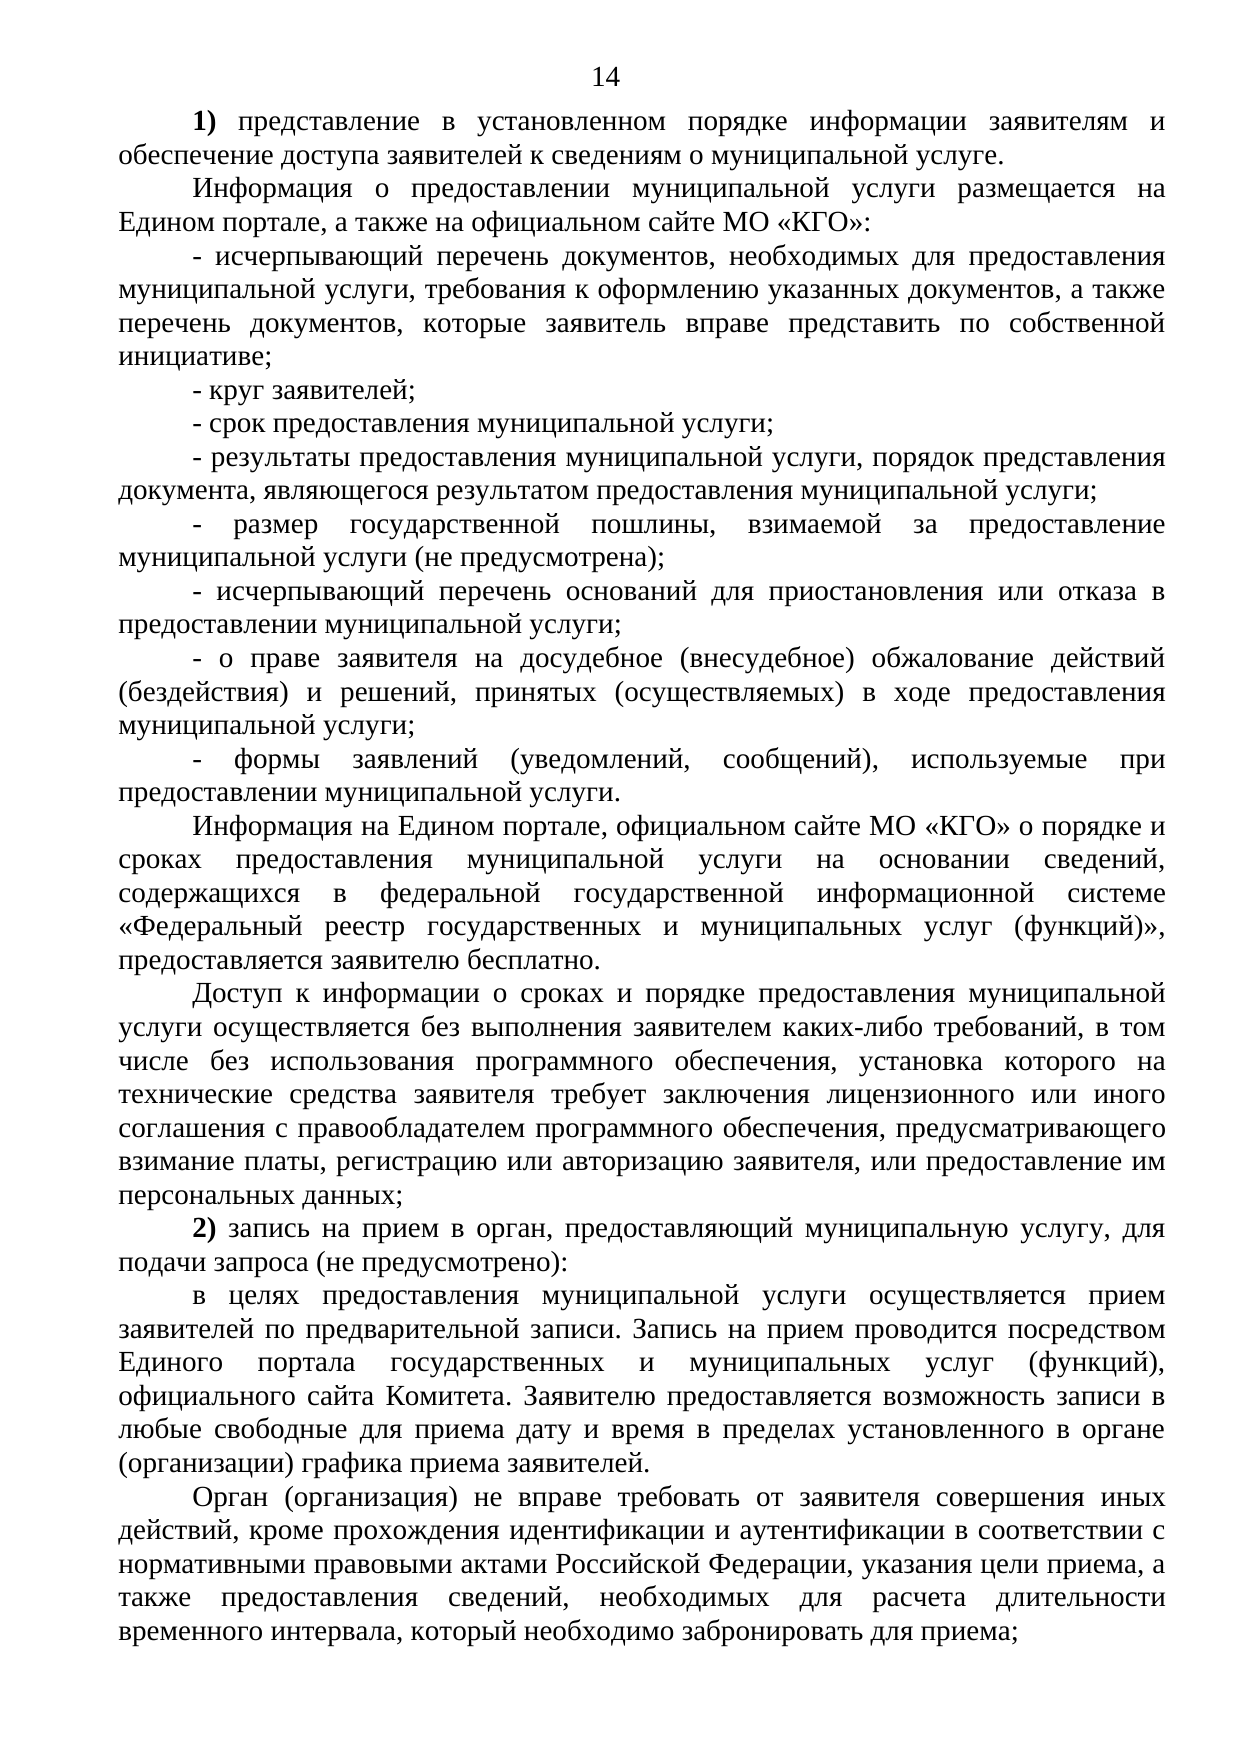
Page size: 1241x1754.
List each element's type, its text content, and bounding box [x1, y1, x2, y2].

text - результаты предоставления муниципальной услуги, порядок представления документа, являющегося результатом предоставления муниципальной услуги; [118, 439, 1167, 506]
text Орган (организация) не вправе требовать от заявителя совершения иных действий, кроме прохождения идентификации и аутентификации в соответствии с нормативными правовыми актами Российской Федерации, указания цели приема, а также предоставления сведений, необходимых для расчета длительности временного интервала, который необходимо забронировать для приема; [118, 1479, 1167, 1646]
text - срок предоставления муниципальной услуги; [118, 405, 1167, 439]
text - формы заявлений (уведомлений, сообщений), используемые при предоставлении муниципальной услуги. [118, 741, 1167, 808]
text Информация о предоставлении муниципальной услуги размещается на Едином портале, а также на официальном сайте МО «КГО»: [118, 171, 1167, 238]
text - исчерпывающий перечень оснований для приостановления или отказа в предоставлении муниципальной услуги; [118, 573, 1167, 640]
text - размер государственной пошлины, взимаемой за предоставление муниципальной услуги (не предусмотрена); [118, 506, 1167, 573]
text 2) запись на прием в орган, предоставляющий муниципальную услугу, для подачи запроса (не предусмотрено): [118, 1210, 1167, 1277]
text - исчерпывающий перечень документов, необходимых для предоставления муниципальной услуги, требования к оформлению указанных документов, а также перечень документов, которые заявитель вправе представить по собственной инициативе; [118, 238, 1167, 372]
text 1) представление в установленном порядке информации заявителям и обеспечение доступа заявителей к сведениям о муниципальной услуге. [118, 103, 1167, 171]
text Информация на Едином портале, официальном сайте МО «КГО» о порядке и сроках предоставления муниципальной услуги на основании сведений, содержащихся в федеральной государственной информационной системе «Федеральный реестр государственных и муниципальных услуг (функций)», предоставляется заявителю бесплатно. [118, 808, 1167, 976]
text Доступ к информации о сроках и порядке предоставления муниципальной услуги осуществляется без выполнения заявителем каких-либо требований, в том числе без использования программного обеспечения, установка которого на технические средства заявителя требует заключения лицензионного или иного соглашения с правообладателем программного обеспечения, предусматривающего взимание платы, регистрацию или авторизацию заявителя, или предоставление им персональных данных; [118, 976, 1167, 1210]
text в целях предоставления муниципальной услуги осуществляется прием заявителей по предварительной записи. Запись на прием проводится посредством Единого портала государственных и муниципальных услуг (функций), официального сайта Комитета. Заявителю предоставляется возможность записи в любые свободные для приема дату и время в пределах установленного в органе (организации) графика приема заявителей. [118, 1277, 1167, 1479]
text - круг заявителей; [118, 372, 1167, 405]
text - о праве заявителя на досудебное (внесудебное) обжалование действий (бездействия) и решений, принятых (осуществляемых) в ходе предоставления муниципальной услуги; [118, 640, 1167, 741]
